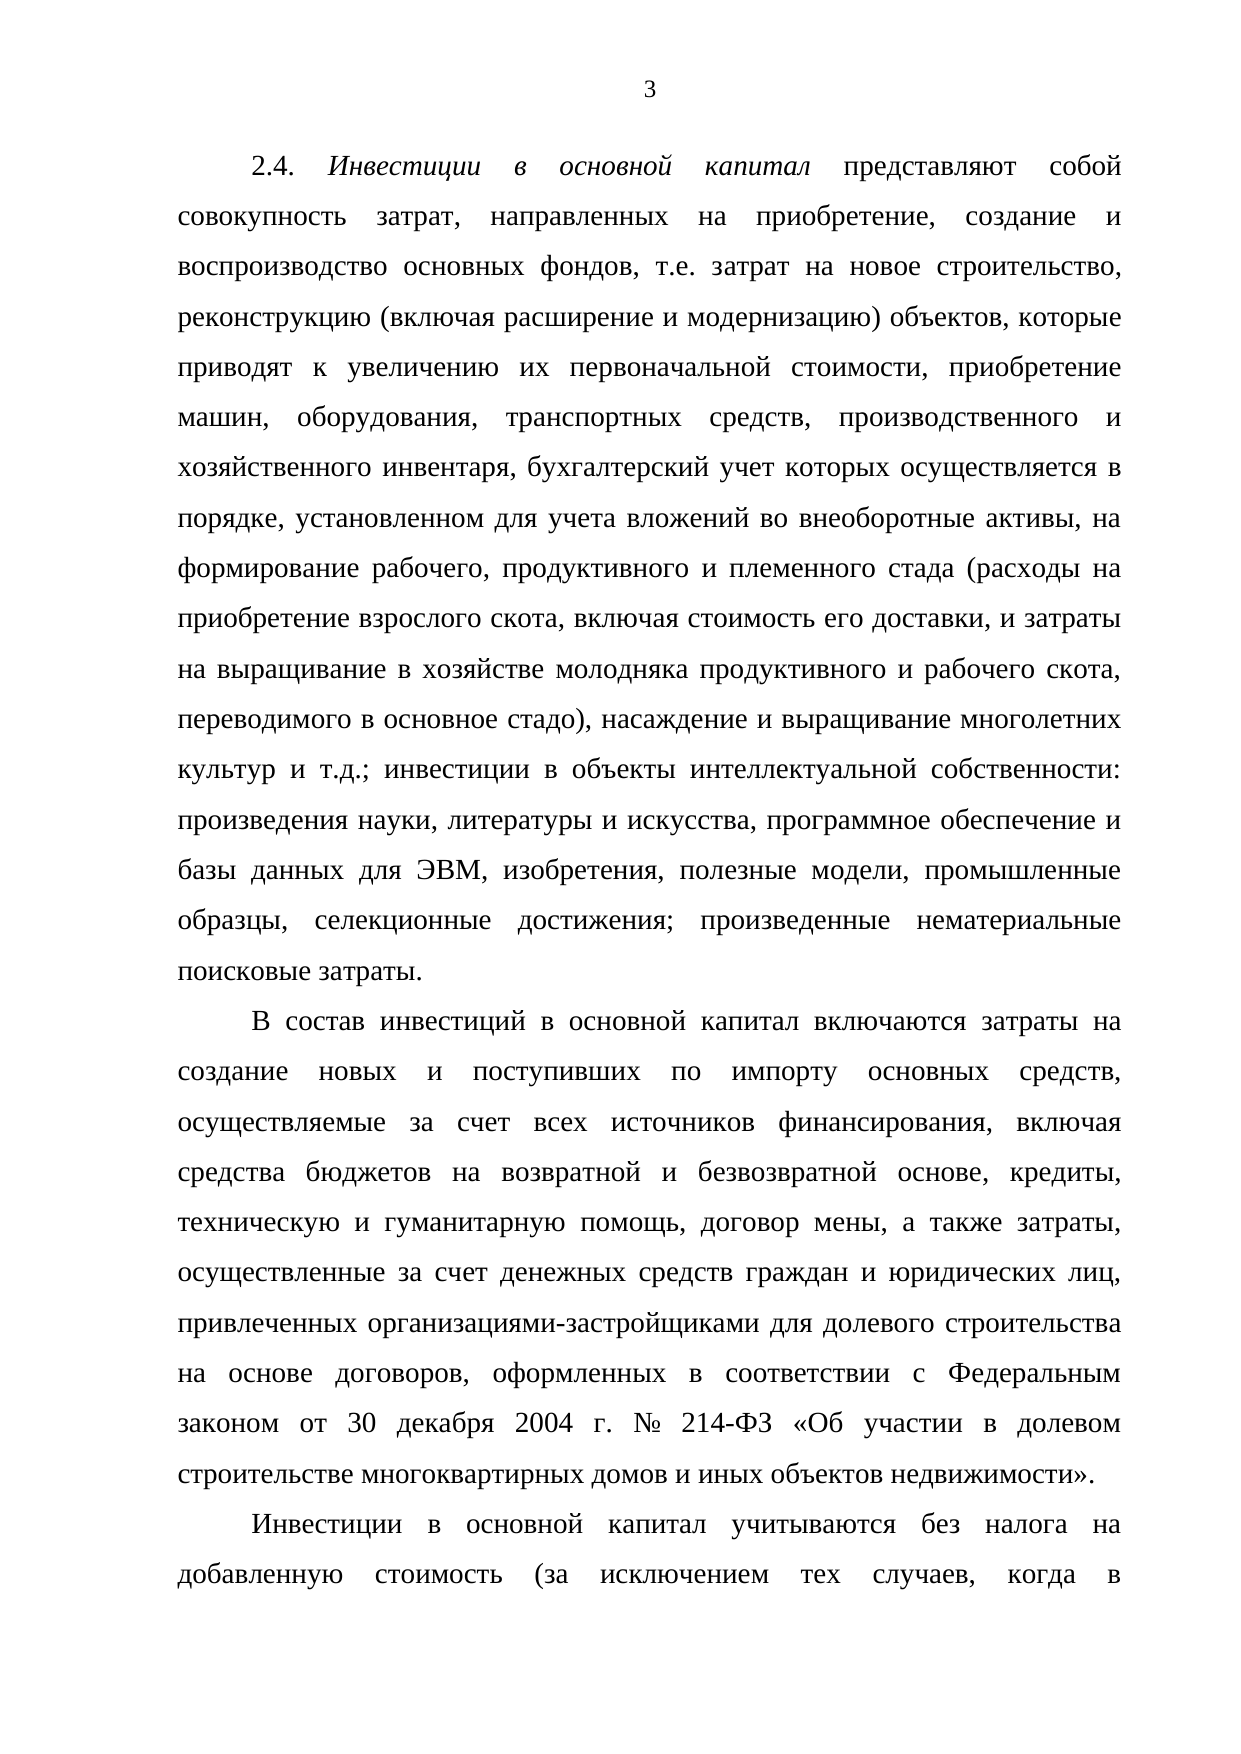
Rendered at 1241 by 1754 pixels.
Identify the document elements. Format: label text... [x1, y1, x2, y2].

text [177, 1506, 1122, 1590]
text В состав инвестиций в основной капитал включаются затраты на создание новых и поступивших по импорту основных средств, осуществляемые за счет всех источников финансирования, включая средства бюджетов на возвратной и безвозвратной основе, кредиты, техническую и гуманитарную помощь, договор мены, а также затраты, осуществленные за счет денежных средств граждан и юридических лиц, привлеченных организациями-застройщиками для долевого строительства на основе договоров, оформленных в соответствии с Федеральным законом от 30 декабря 2004 г. № 214-ФЗ «Об участии в долевом строительстве многоквартирных домов и иных объектов недвижимости». [177, 1003, 1122, 1489]
text 2.4. Инвестиции в основной капитал представляют собой совокупность затрат, направленных на приобретение, создание и воспроизводство основных фондов, т.е. затрат на новое строительство, реконструкцию (включая расширение и модернизацию) объектов, которые приводят к увеличению их первоначальной стоимости, приобретение машин, оборудования, транспортных средств, производственного и хозяйственного инвентаря, бухгалтерский учет которых осуществляется в порядке, установленном для учета вложений во внеоборотные активы, на формирование рабочего, продуктивного и племенного стада (расходы на приобретение взрослого скота, включая стоимость его доставки, и затраты на выращивание в хозяйстве молодняка продуктивного и рабочего скота, переводимого в основное стадо), насаждение и выращивание многолетних культур и т.д.; инвестиции в объекты интеллектуальной собственности: произведения науки, литературы и искусства, программное обеспечение и базы данных для ЭВМ, изобретения, полезные модели, промышленные образцы, селекционные достижения; произведенные нематериальные поисковые затраты. [177, 148, 1122, 986]
